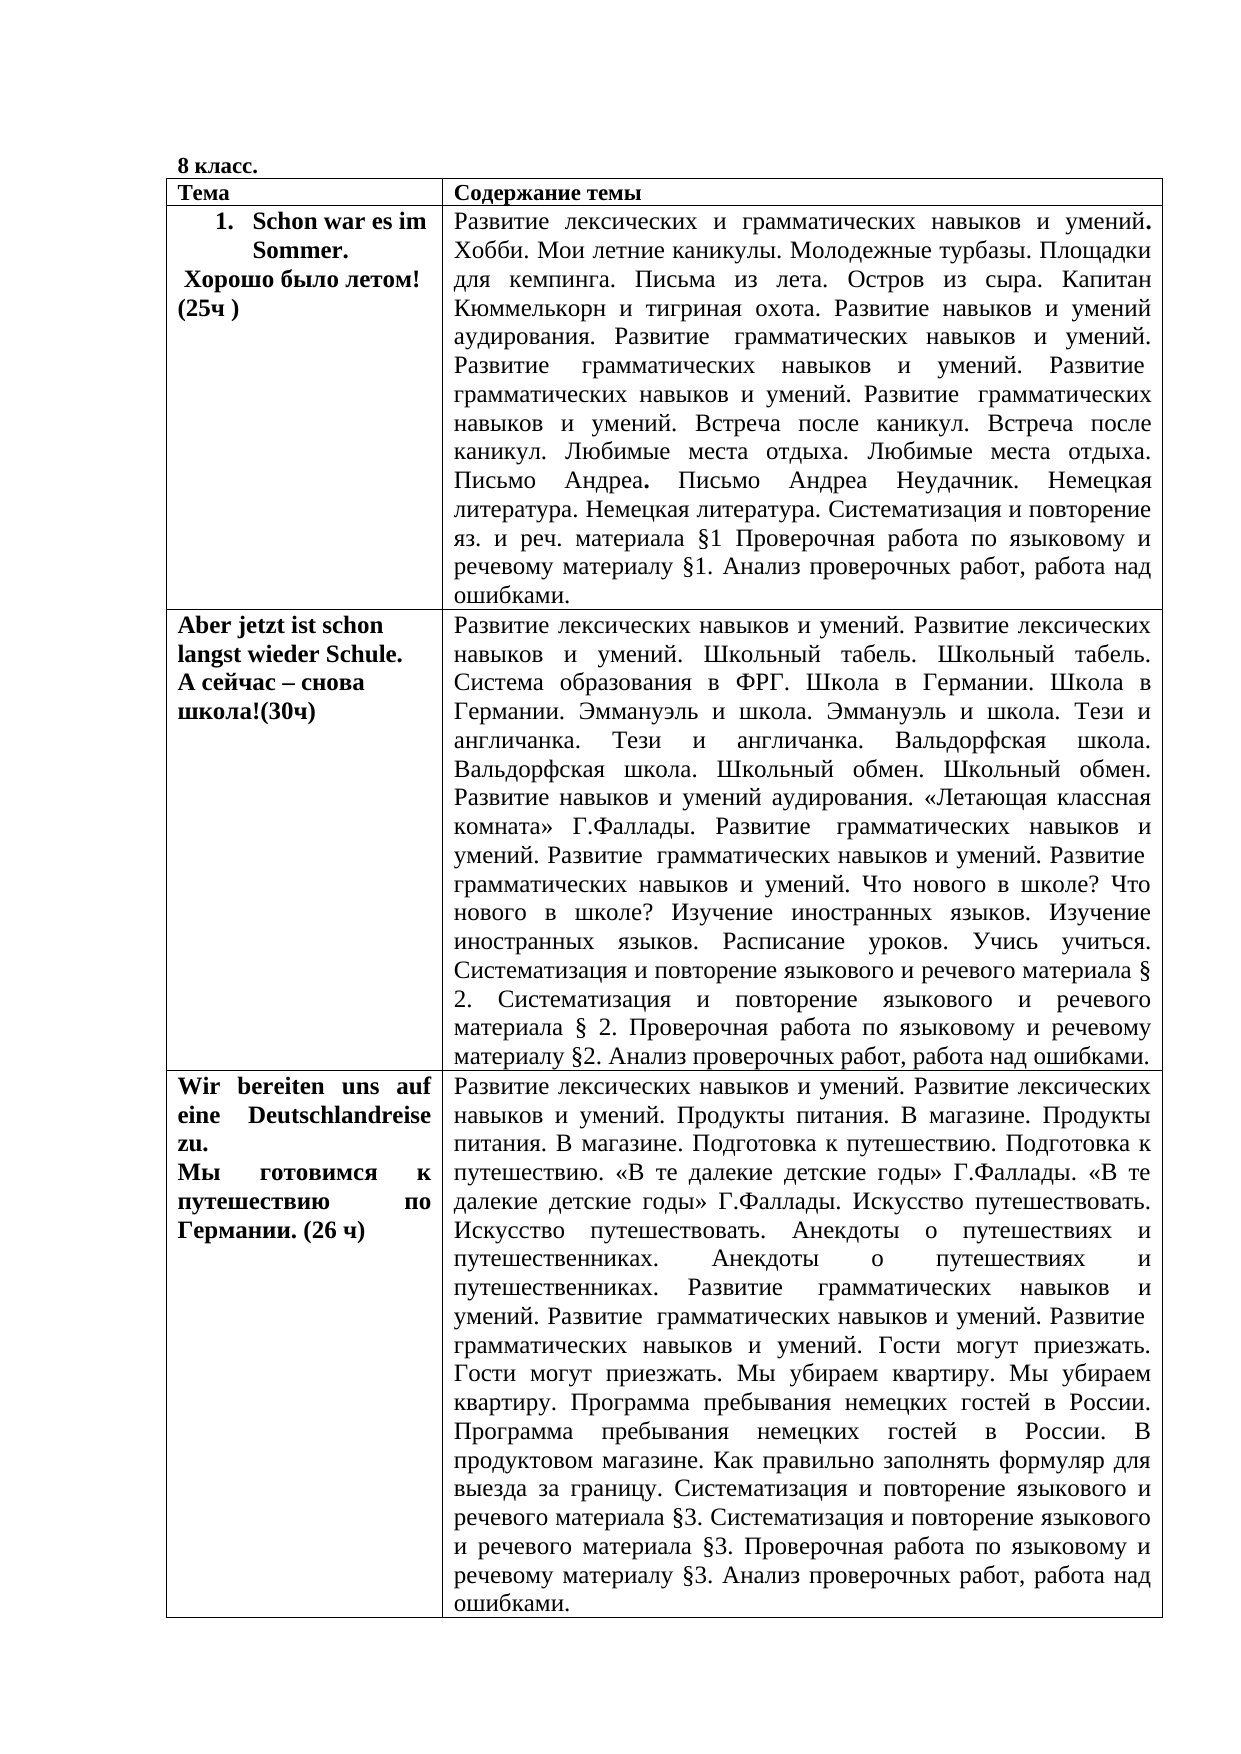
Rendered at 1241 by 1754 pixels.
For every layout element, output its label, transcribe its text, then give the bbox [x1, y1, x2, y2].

table_cell Развитие лексических навыков и умений. Развитие лексических навыков и умений. Продукты питания. В магазине. Продукты питания. В магазине. Подготовка к путешествию. Подготовка к путешествию. «В те далекие детские годы» Г.Фаллады. «В те далекие детские годы» Г.Фаллады. Искусство путешествовать. Искусство путешествовать. Анекдоты о путешествиях и путешественниках. Анекдоты о путешествиях и путешественниках. Развитие грамматических навыков и умений. Развитие грамматических навыков и умений. Развитие грамматических навыков и умений. Гости могут приезжать. Гости могут приезжать. Мы убираем квартиру. Мы убираем квартиру. Программа пребывания немецких гостей в России. Программа пребывания немецких гостей в России. В продуктовом магазине. Как правильно заполнять формуляр для выезда за границу. Систематизация и повторение языкового и речевого материала §3. Систематизация и повторение языкового и речевого материала §3. Проверочная работа по языковому и речевому материалу §3. Анализ проверочных работ, работа над ошибками. [443, 1071, 1162, 1617]
table_cell Развитие лексических и грамматических навыков и умений. Хобби. Мои летние каникулы. Молодежные турбазы. Площадки для кемпинга. Письма из лета. Остров из сыра. Капитан Кюммелькорн и тигриная охота. Развитие навыков и умений аудирования. Развитие грамматических навыков и умений. Развитие грамматических навыков и умений. Развитие грамматических навыков и умений. Развитие грамматических навыков и умений. Встреча после каникул. Встреча после каникул. Любимые места отдыха. Любимые места отдыха. Письмо Андреа. Письмо Андреа Неудачник. Немецкая литература. Немецкая литература. Систематизация и повторение яз. и реч. материала §1 Проверочная работа по языковому и речевому материалу §1. Анализ проверочных работ, работа над ошибками. [443, 206, 1162, 609]
table_cell Schon war es im Sommer. Хорошо было летом!(25ч ) [167, 206, 442, 609]
text 8 класс. [177, 152, 1152, 178]
table_header Тема [167, 179, 442, 205]
table_cell Aber jetzt ist schon langst wieder Schule. А сейчас – снова школа!(30ч) [167, 610, 442, 1070]
table_cell Развитие лексических навыков и умений. Развитие лексических навыков и умений. Школьный табель. Школьный табель. Система образования в ФРГ. Школа в Германии. Школа в Германии. Эммануэль и школа. Эммануэль и школа. Тези и англичанка. Тези и англичанка. Вальдорфская школа. Вальдорфская школа. Школьный обмен. Школьный обмен. Развитие навыков и умений аудирования. «Летающая классная комната» Г.Фаллады. Развитие грамматических навыков и умений. Развитие грамматических навыков и умений. Развитие грамматических навыков и умений. Что нового в школе? Что нового в школе? Изучение иностранных языков. Изучение иностранных языков. Расписание уроков. Учись учиться. Систематизация и повторение языкового и речевого материала § 2. Систематизация и повторение языкового и речевого материала § 2. Проверочная работа по языковому и речевому материалу §2. Анализ проверочных работ, работа над ошибками. [443, 610, 1162, 1070]
table_cell Wir bereiten uns auf eine Deutschlandreise zu. Мы готовимся к путешествию по Германии. (26 ч) [167, 1071, 442, 1617]
table_header Содержание темы [443, 179, 1162, 205]
